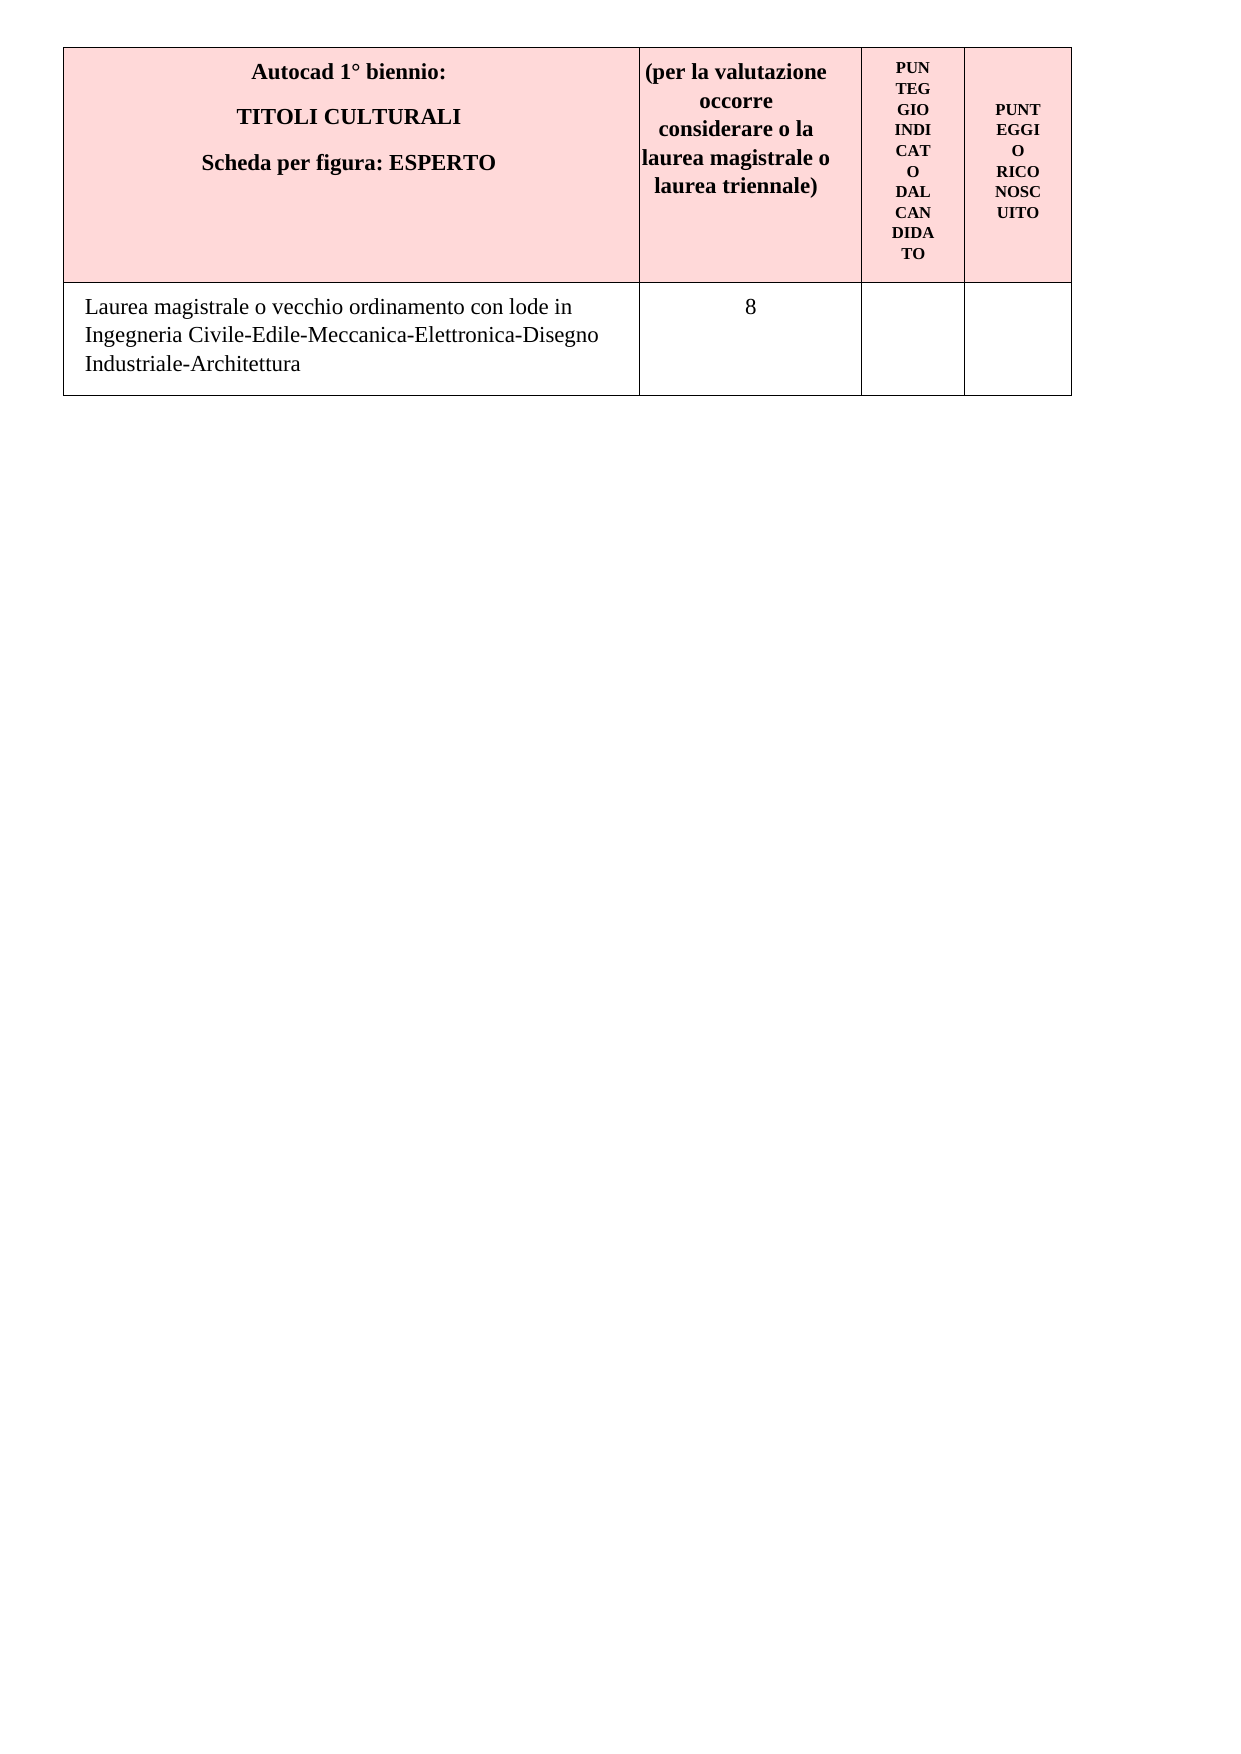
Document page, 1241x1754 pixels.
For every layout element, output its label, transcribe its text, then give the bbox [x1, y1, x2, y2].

table_header Autocad 1° biennio: TITOLI CULTURALI Scheda per figura: ESPERTO [64, 48, 639, 282]
table_cell [965, 283, 1071, 395]
table_cell 8 [640, 283, 861, 395]
table_header (per la valutazione occorre considerare o la laurea magistrale o laurea triennale) [640, 48, 861, 282]
table_header PUNTEGGIO RICONOSCUITO [965, 48, 1071, 282]
table_header PUNTEGGIO INDICATO DAL CANDIDATO [862, 48, 964, 282]
table_cell [862, 283, 964, 395]
table_cell Laurea magistrale o vecchio ordinamento con lode in Ingegneria Civile-Edile-Meccanica-Elettronica-Disegno Industriale-Architettura [64, 283, 639, 395]
